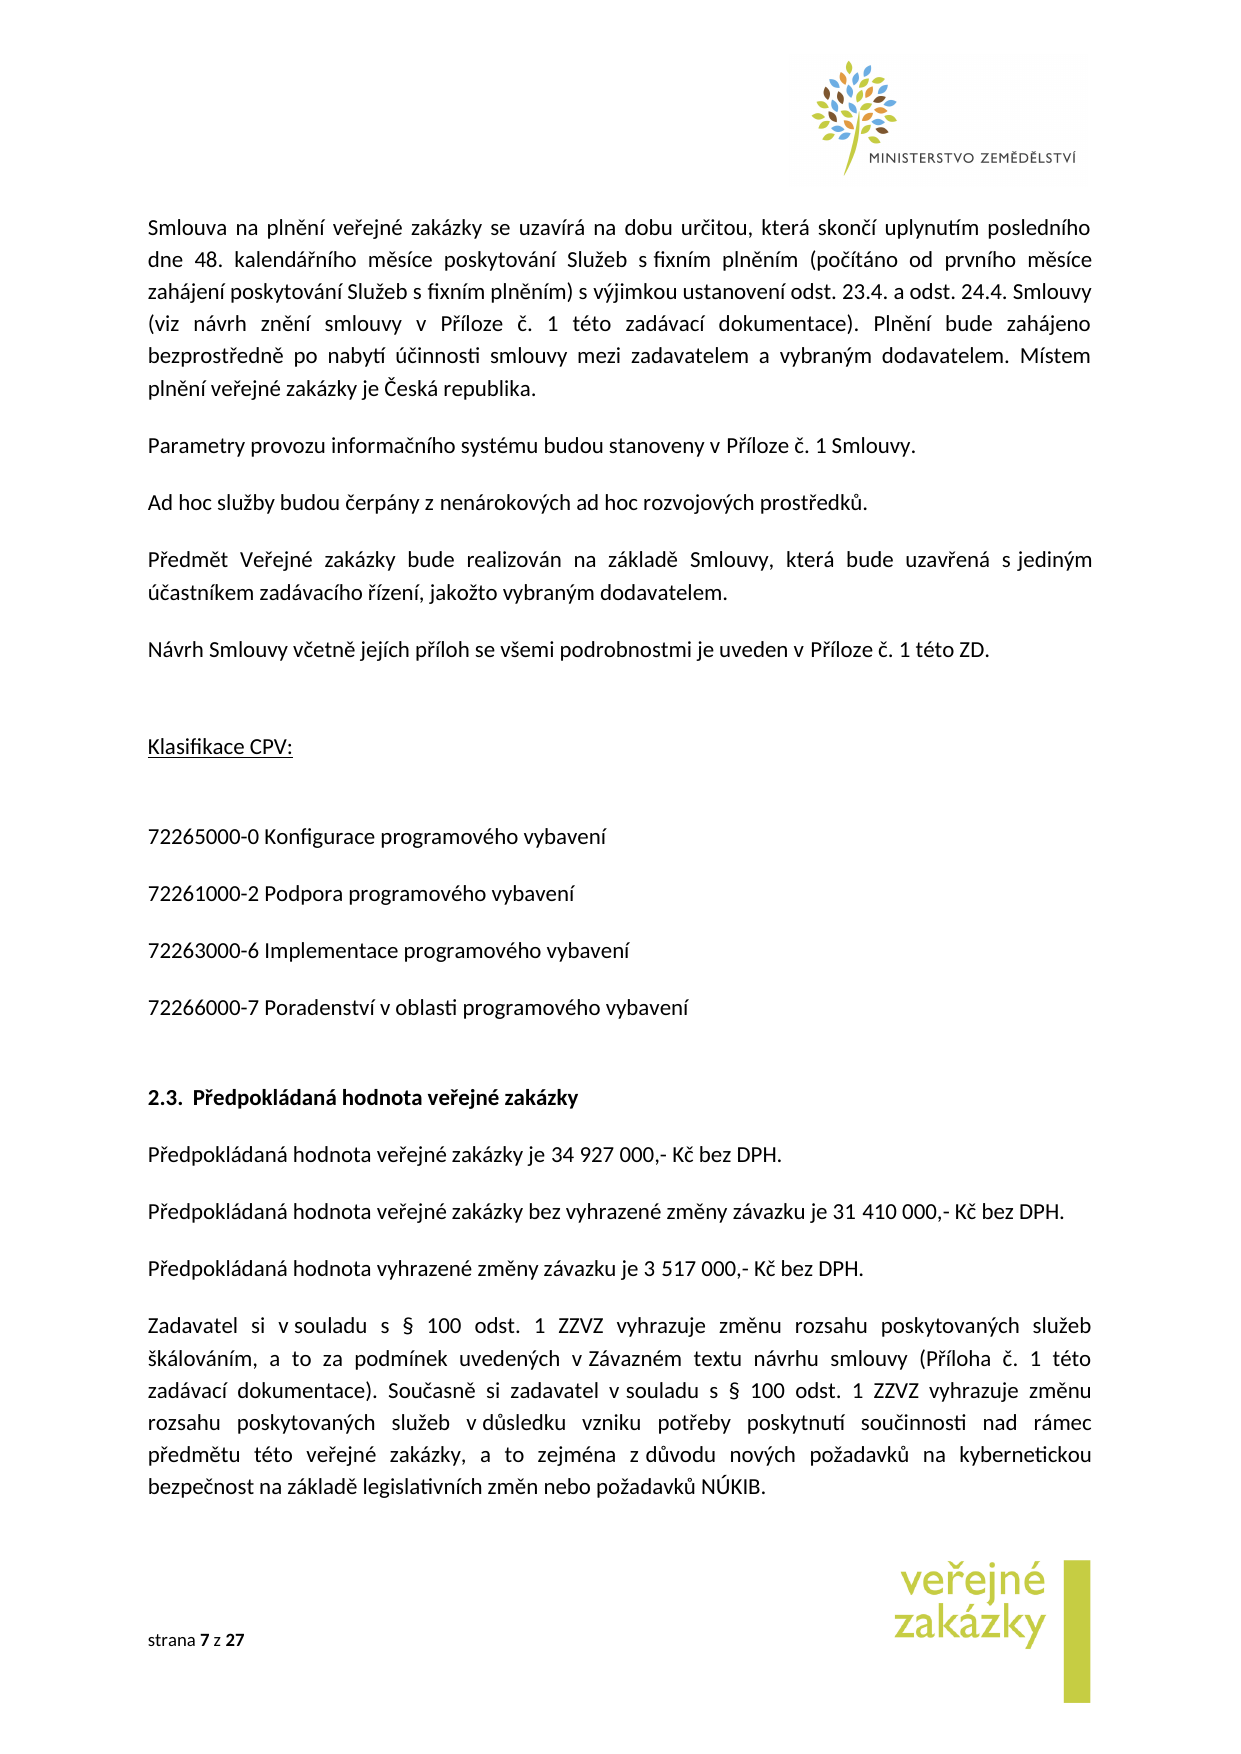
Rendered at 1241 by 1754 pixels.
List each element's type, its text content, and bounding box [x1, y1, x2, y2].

text 72265000-0 Konfigurace programového vybavení [148, 822, 1092, 850]
text Předpokládaná hodnota veřejné zakázky bez vyhrazené změny závazku je 31 410 000,- Kč bez DPH. [148, 1197, 1092, 1225]
text Předpokládaná hodnota vyhrazené změny závazku je 3 517 000,- Kč bez DPH. [148, 1254, 1092, 1282]
text Klasifikace CPV: [148, 732, 1092, 761]
text Návrh Smlouvy včetně jejích příloh se všemi podrobnostmi je uveden v Příloze č. 1 této ZD. [148, 635, 1092, 663]
text Předpokládaná hodnota veřejné zakázky je 34 927 000,- Kč bez DPH. [148, 1140, 1092, 1168]
text Parametry provozu informačního systému budou stanoveny v Příloze č. 1 Smlouvy. [148, 431, 1092, 459]
picture [787, 54, 1088, 186]
text 72266000-7 Poradenství v oblasti programového vybavení [148, 993, 1092, 1021]
text Předmět Veřejné zakázky bude realizován na základě Smlouvy, která bude uzavřená s jediným účastníkem zadávacího řízení, jakožto vybraným dodavatelem. [148, 545, 1092, 606]
subtitle Předpokládaná hodnota veřejné zakázky [148, 1083, 1092, 1111]
text Ad hoc služby budou čerpány z nenárokových ad hoc rozvojových prostředků. [148, 488, 1092, 516]
text 72263000-6 Implementace programového vybavení [148, 936, 1092, 964]
text Zadavatel si v souladu s § 100 odst. 1 ZZVZ vyhrazuje změnu rozsahu poskytovaných služeb škálováním, a to za podmínek uvedených v Závazném textu návrhu smlouvy (Příloha č. 1 této zadávací dokumentace). Současně si zadavatel v souladu s § 100 odst. 1 ZZVZ vyhrazuje změnu rozsahu poskytovaných služeb v důsledku vzniku potřeby poskytnutí součinnosti nad rámec předmětu této veřejné zakázky, a to zejména z důvodu nových požadavků na kybernetickou bezpečnost na základě legislativních změn nebo požadavků NÚKIB. [148, 1312, 1092, 1501]
picture [893, 1560, 1091, 1703]
text Smlouva na plnění veřejné zakázky se uzavírá na dobu určitou, která skončí uplynutím posledního dne 48. kalendářního měsíce poskytování Služeb s fixním plněním (počítáno od prvního měsíce zahájení poskytování Služeb s fixním plněním) s výjimkou ustanovení odst. 23.4. a odst. 24.4. Smlouvy (viz návrh znění smlouvy v Příloze č. 1 této zadávací dokumentace). Plnění bude zahájeno bezprostředně po nabytí účinnosti smlouvy mezi zadavatelem a vybraným dodavatelem. Místem plnění veřejné zakázky je Česká republika. [148, 213, 1092, 402]
text 72261000-2 Podpora programového vybavení [148, 879, 1092, 907]
